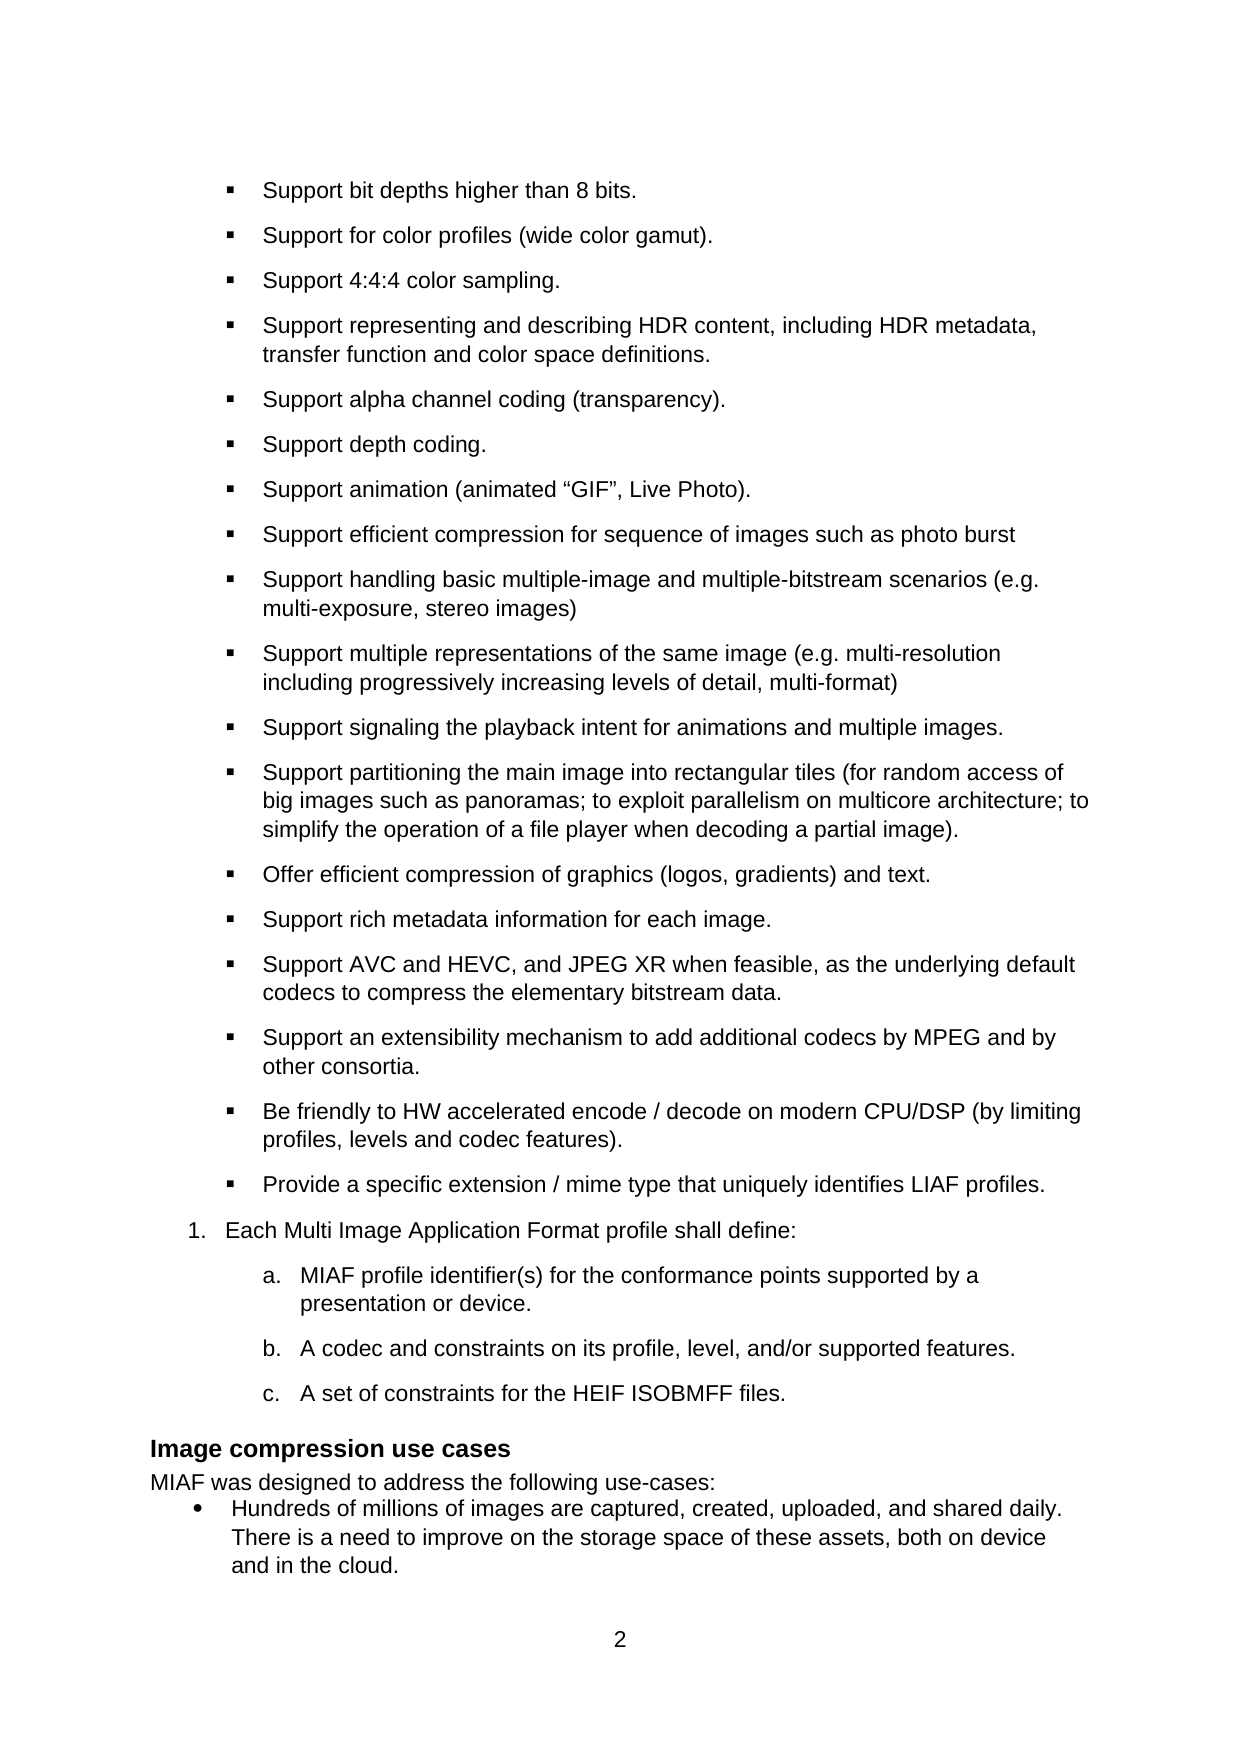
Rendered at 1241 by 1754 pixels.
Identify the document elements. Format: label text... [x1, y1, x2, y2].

list Support representing and describing HDR content, including HDR metadata, transfer function and color space definitions. [225, 312, 1090, 367]
list Offer efficient compression of graphics (logos, gradients) and text. [225, 861, 1090, 887]
list Support efficient compression for sequence of images such as photo burst [225, 521, 1090, 548]
list Support signaling the playback intent for animations and multiple images. [225, 713, 1090, 740]
list Support rich metadata information for each image. [225, 906, 1090, 932]
list Support bit depths higher than 8 bits. [225, 177, 1090, 203]
list Support depth coding. [225, 431, 1090, 457]
list Support handling basic multiple-image and multiple-bitstream scenarios (e.g. multi-exposure, stereo images) [225, 566, 1090, 621]
list Support animation (animated “GIF”, Live Photo). [225, 476, 1090, 503]
list Support 4:4:4 color sampling. [225, 267, 1090, 294]
list Be friendly to HW accelerated encode / decode on modern CPU/DSP (by limiting profiles, levels and codec features). [225, 1098, 1090, 1153]
list Support an extensibility mechanism to add additional codecs by MPEG and by other consortia. [225, 1024, 1090, 1079]
list Support AVC and HEVC, and JPEG XR when feasible, as the underlying default codecs to compress the elementary bitstream data. [225, 951, 1090, 1006]
list Hundreds of millions of images are captured, created, uploaded, and shared daily. There is a need to improve on the storage space of these assets, both on device and in the cloud. [193, 1495, 1090, 1578]
subtitle Image compression use cases [150, 1434, 1090, 1462]
list Support partitioning the main image into rectangular tiles (for random access of big images such as panoramas; to exploit parallelism on multicore architecture; to simplify the operation of a file player when decoding a partial image). [225, 759, 1090, 842]
list MIAF profile identifier(s) for the conformance points supported by a presentation or device. [262, 1262, 1090, 1316]
list Provide a specific extension / mime type that uniquely identifies LIAF profiles. [225, 1171, 1090, 1198]
list Support multiple representations of the same image (e.g. multi-resolution including progressively increasing levels of detail, multi-format) [225, 640, 1090, 695]
text MIAF was designed to address the following use-cases: [150, 1469, 1090, 1495]
list A set of constraints for the HEIF ISOBMFF files. [262, 1380, 1090, 1407]
list Support alpha channel coding (transparency). [225, 386, 1090, 412]
list A codec and constraints on its profile, level, and/or supported features. [262, 1335, 1090, 1362]
list Support for color profiles (wide color gamut). [225, 222, 1090, 249]
list Each Multi Image Application Format profile shall define: [187, 1217, 1090, 1243]
